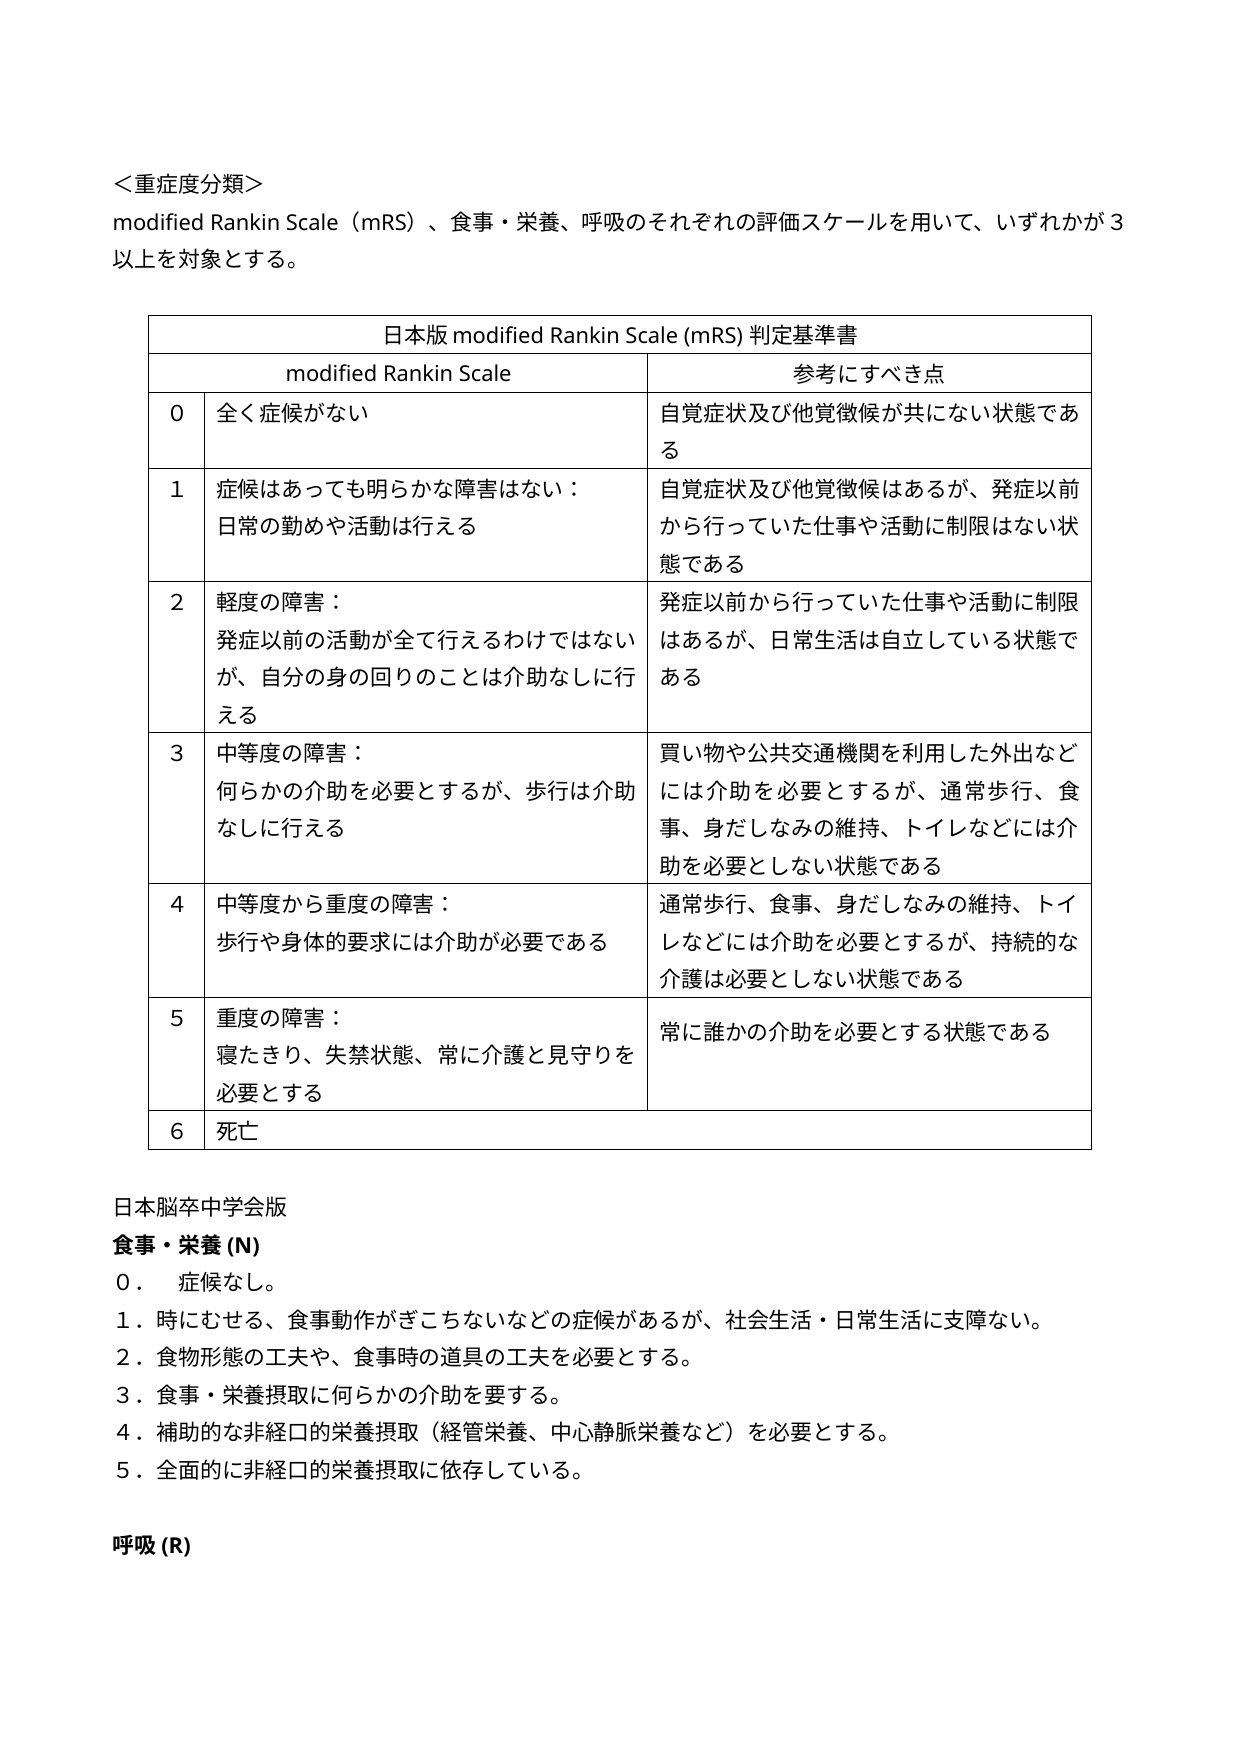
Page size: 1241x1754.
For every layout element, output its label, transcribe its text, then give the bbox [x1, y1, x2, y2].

text ＜重症度分類＞ [112, 164, 1128, 202]
table_cell 自覚症状及び他覚徴候が共にない状態である [648, 393, 1091, 468]
table_cell 中等度の障害： 何らかの介助を必要とするが、歩行は介助なしに行える [205, 733, 647, 883]
text １．時にむせる、食事動作がぎこちないなどの症候があるが、社会生活・日常生活に支障ない。 [112, 1300, 1128, 1337]
text ４．補助的な非経口的栄養摂取（経管栄養、中心静脈栄養など）を必要とする。 [112, 1412, 1128, 1450]
text ２．食物形態の工夫や、食事時の道具の工夫を必要とする。 [112, 1337, 1128, 1375]
table_cell 自覚症状及び他覚徴候はあるが、発症以前から行っていた仕事や活動に制限はない状態である [648, 469, 1091, 581]
text 食事・栄養 (N) [112, 1225, 1128, 1262]
table_cell 症候はあっても明らかな障害はない： 日常の勤めや活動は行える [205, 469, 647, 581]
table_cell ４ [149, 884, 204, 997]
text modified Rankin Scale（mRS）、食事・栄養、呼吸のそれぞれの評価スケールを用いて、いずれかが３以上を対象とする。 [112, 202, 1128, 277]
table_header 日本版modified Rankin Scale (mRS) 判定基準書 [149, 316, 1091, 353]
table_cell 発症以前から行っていた仕事や活動に制限はあるが、日常生活は自立している状態である [648, 582, 1091, 732]
table_cell １ [149, 469, 204, 581]
table_cell 全く症候がない [205, 393, 647, 468]
table_cell 軽度の障害： 発症以前の活動が全て行えるわけではないが、自分の身の回りのことは介助なしに行える [205, 582, 647, 732]
table_cell 重度の障害： 寝たきり、失禁状態、常に介護と見守りを必要とする [205, 998, 647, 1110]
text 日本脳卒中学会版 [112, 1187, 1128, 1225]
text ３．食事・栄養摂取に何らかの介助を要する。 [112, 1375, 1128, 1412]
text ５．全面的に非経口的栄養摂取に依存している。 [112, 1450, 1128, 1487]
table_cell modified Rankin Scale [149, 354, 647, 392]
table_cell 中等度から重度の障害： 歩行や身体的要求には介助が必要である [205, 884, 647, 997]
table_cell ０ [149, 393, 204, 468]
table_cell ５ [149, 998, 204, 1110]
text 呼吸 (R) [112, 1525, 1128, 1562]
table_cell 死亡 [205, 1111, 1091, 1149]
table_cell 通常歩行、食事、身だしなみの維持、トイレなどには介助を必要とするが、持続的な介護は必要としない状態である [648, 884, 1091, 997]
table_cell 買い物や公共交通機関を利用した外出などには介助を必要とするが、通常歩行、食事、身だしなみの維持、トイレなどには介助を必要としない状態である [648, 733, 1091, 883]
table_cell ６ [149, 1111, 204, 1149]
table_cell ３ [149, 733, 204, 883]
table_cell 常に誰かの介助を必要とする状態である [648, 998, 1091, 1110]
table_cell ２ [149, 582, 204, 732]
table_cell 参考にすべき点 [648, 354, 1091, 392]
text ０． 症候なし。 [112, 1262, 1128, 1300]
